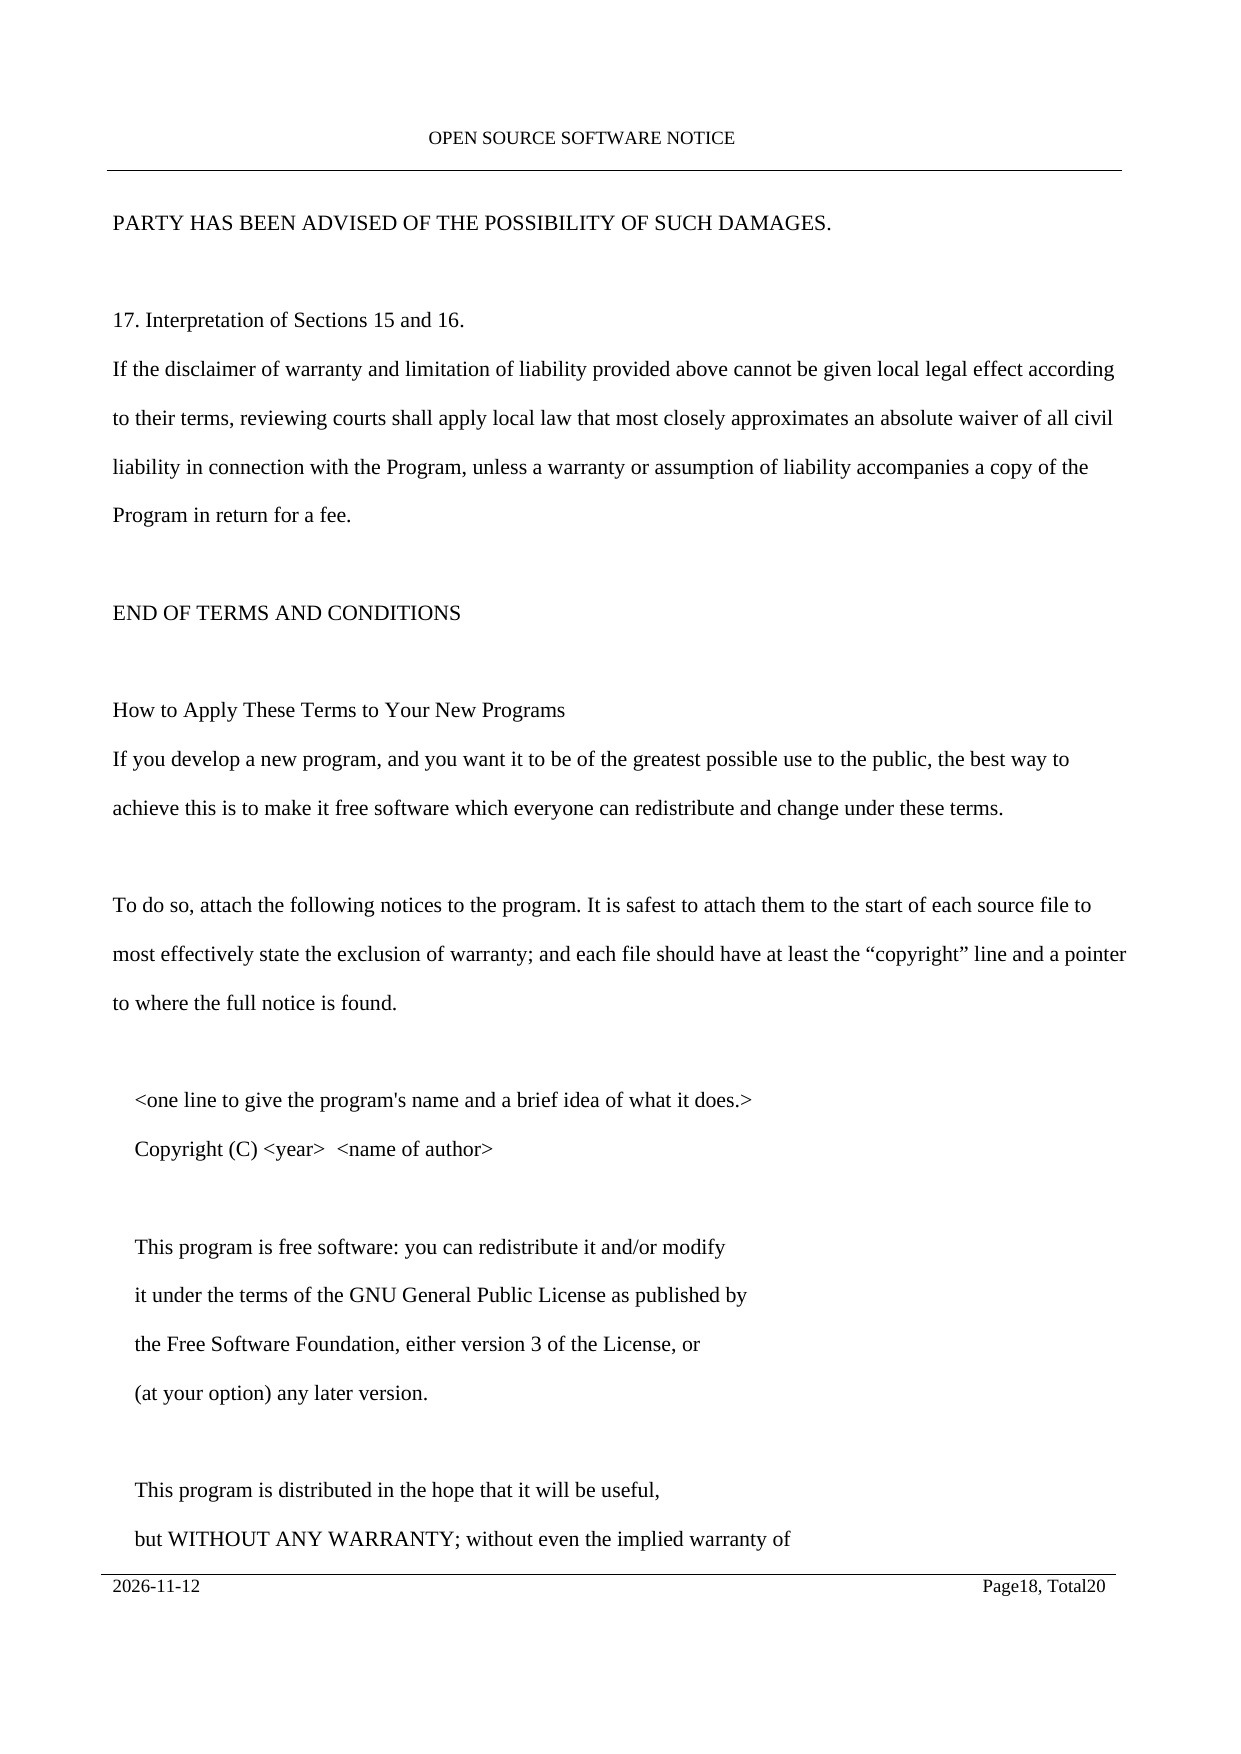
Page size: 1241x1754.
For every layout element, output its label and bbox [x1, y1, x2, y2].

text [112, 206, 1128, 1555]
